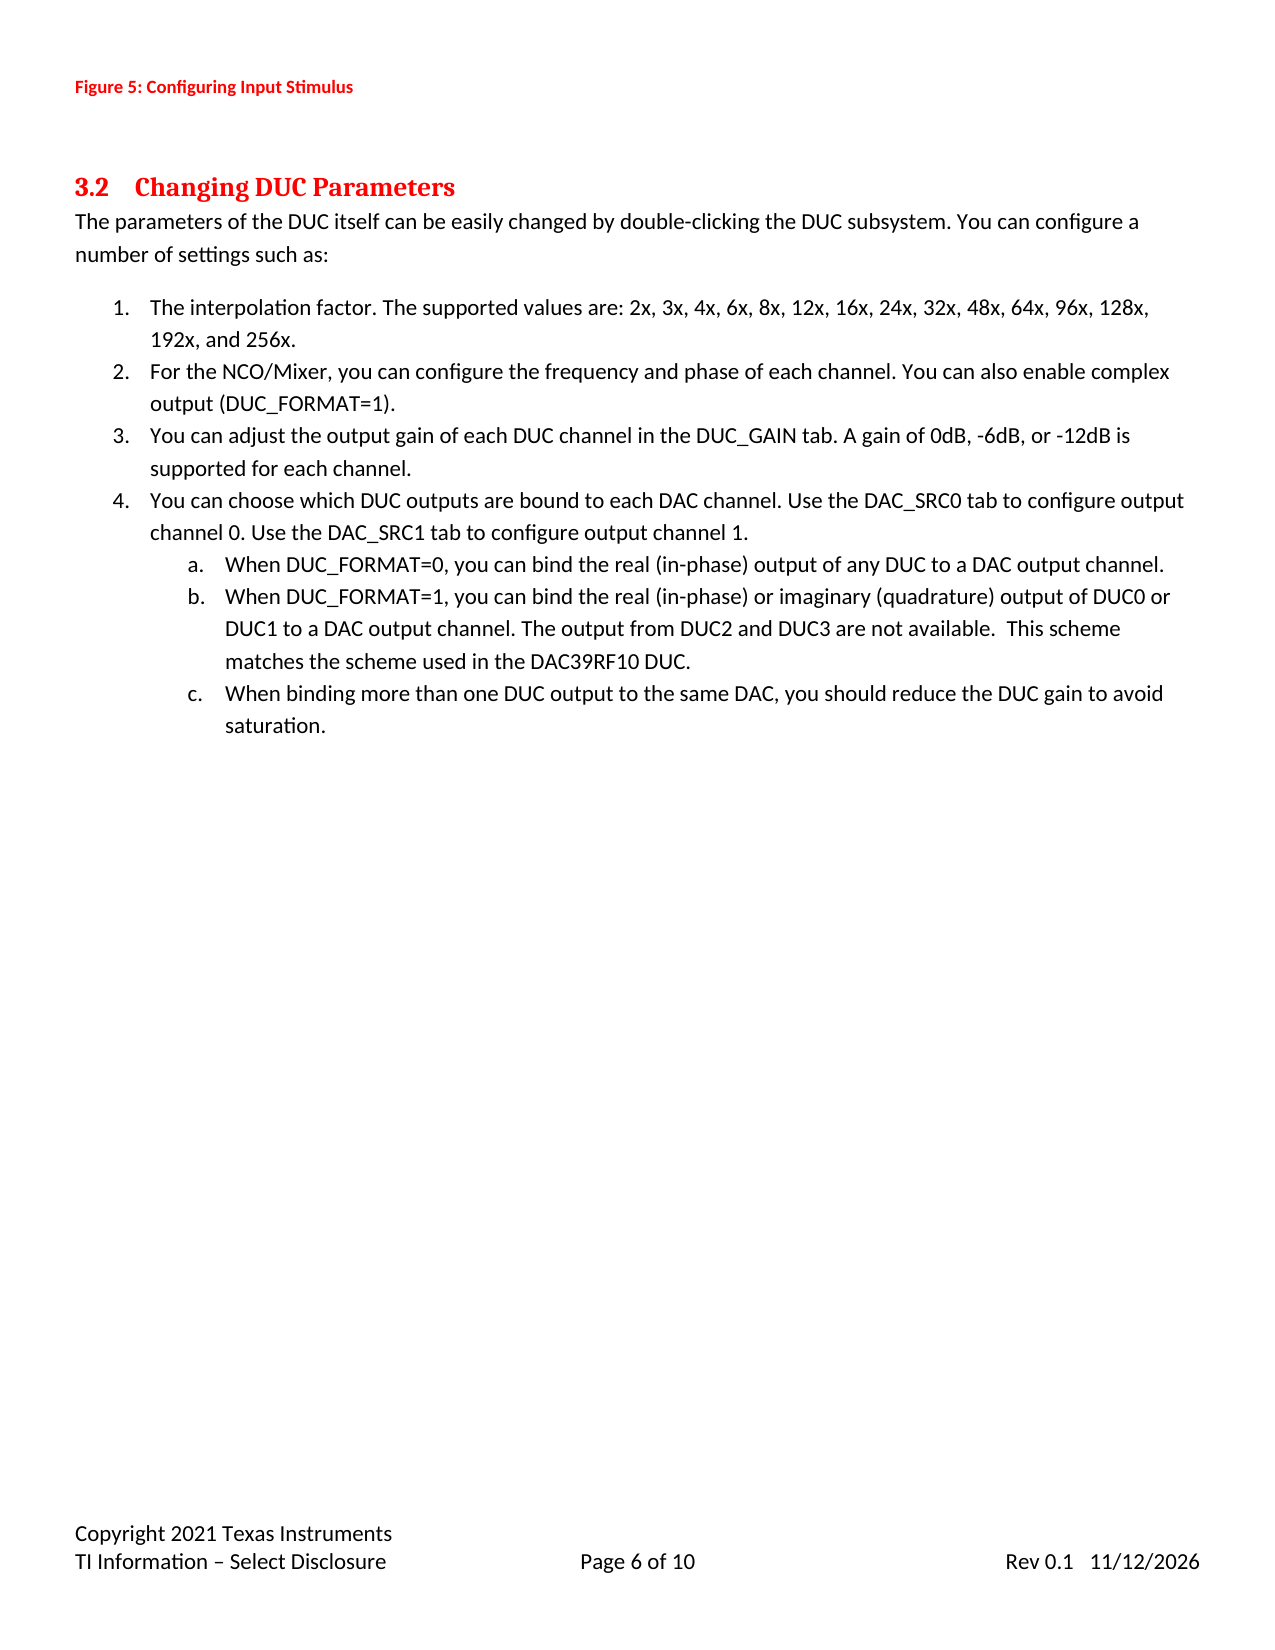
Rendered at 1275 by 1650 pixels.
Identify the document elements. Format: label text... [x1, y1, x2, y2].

list You can choose which DUC outputs are bound to each DAC channel. Use the DAC_SRC0 tab to configure output channel 0. Use the DAC_SRC1 tab to configure output channel 1. [112, 486, 1200, 546]
list When DUC_FORMAT=0, you can bind the real (in-phase) output of any DUC to a DAC output channel. [187, 550, 1200, 578]
text The parameters of the DUC itself can be easily changed by double-clicking the DUC subsystem. You can configure a number of settings such as: [75, 207, 1200, 268]
list The interpolation factor. The supported values are: 2x, 3x, 4x, 6x, 8x, 12x, 16x, 24x, 32x, 48x, 64x, 96x, 128x, 192x, and 256x. [112, 293, 1200, 353]
list When binding more than one DUC output to the same DAC, you should reduce the DUC gain to avoid saturation. [187, 679, 1200, 739]
list For the NCO/Mixer, you can configure the frequency and phase of each channel. You can also enable complex output (DUC_FORMAT=1). [112, 357, 1200, 417]
list When DUC_FORMAT=1, you can bind the real (in-phase) or imaginary (quadrature) output of DUC0 or DUC1 to a DAC output channel. The output from DUC2 and DUC3 are not available. This scheme matches the scheme used in the DAC39RF10 DUC. [187, 582, 1200, 675]
subtitle Changing DUC Parameters [75, 172, 1200, 203]
list You can adjust the output gain of each DUC channel in the DUC_GAIN tab. A gain of 0dB, -6dB, or -12dB is supported for each channel. [112, 421, 1200, 482]
